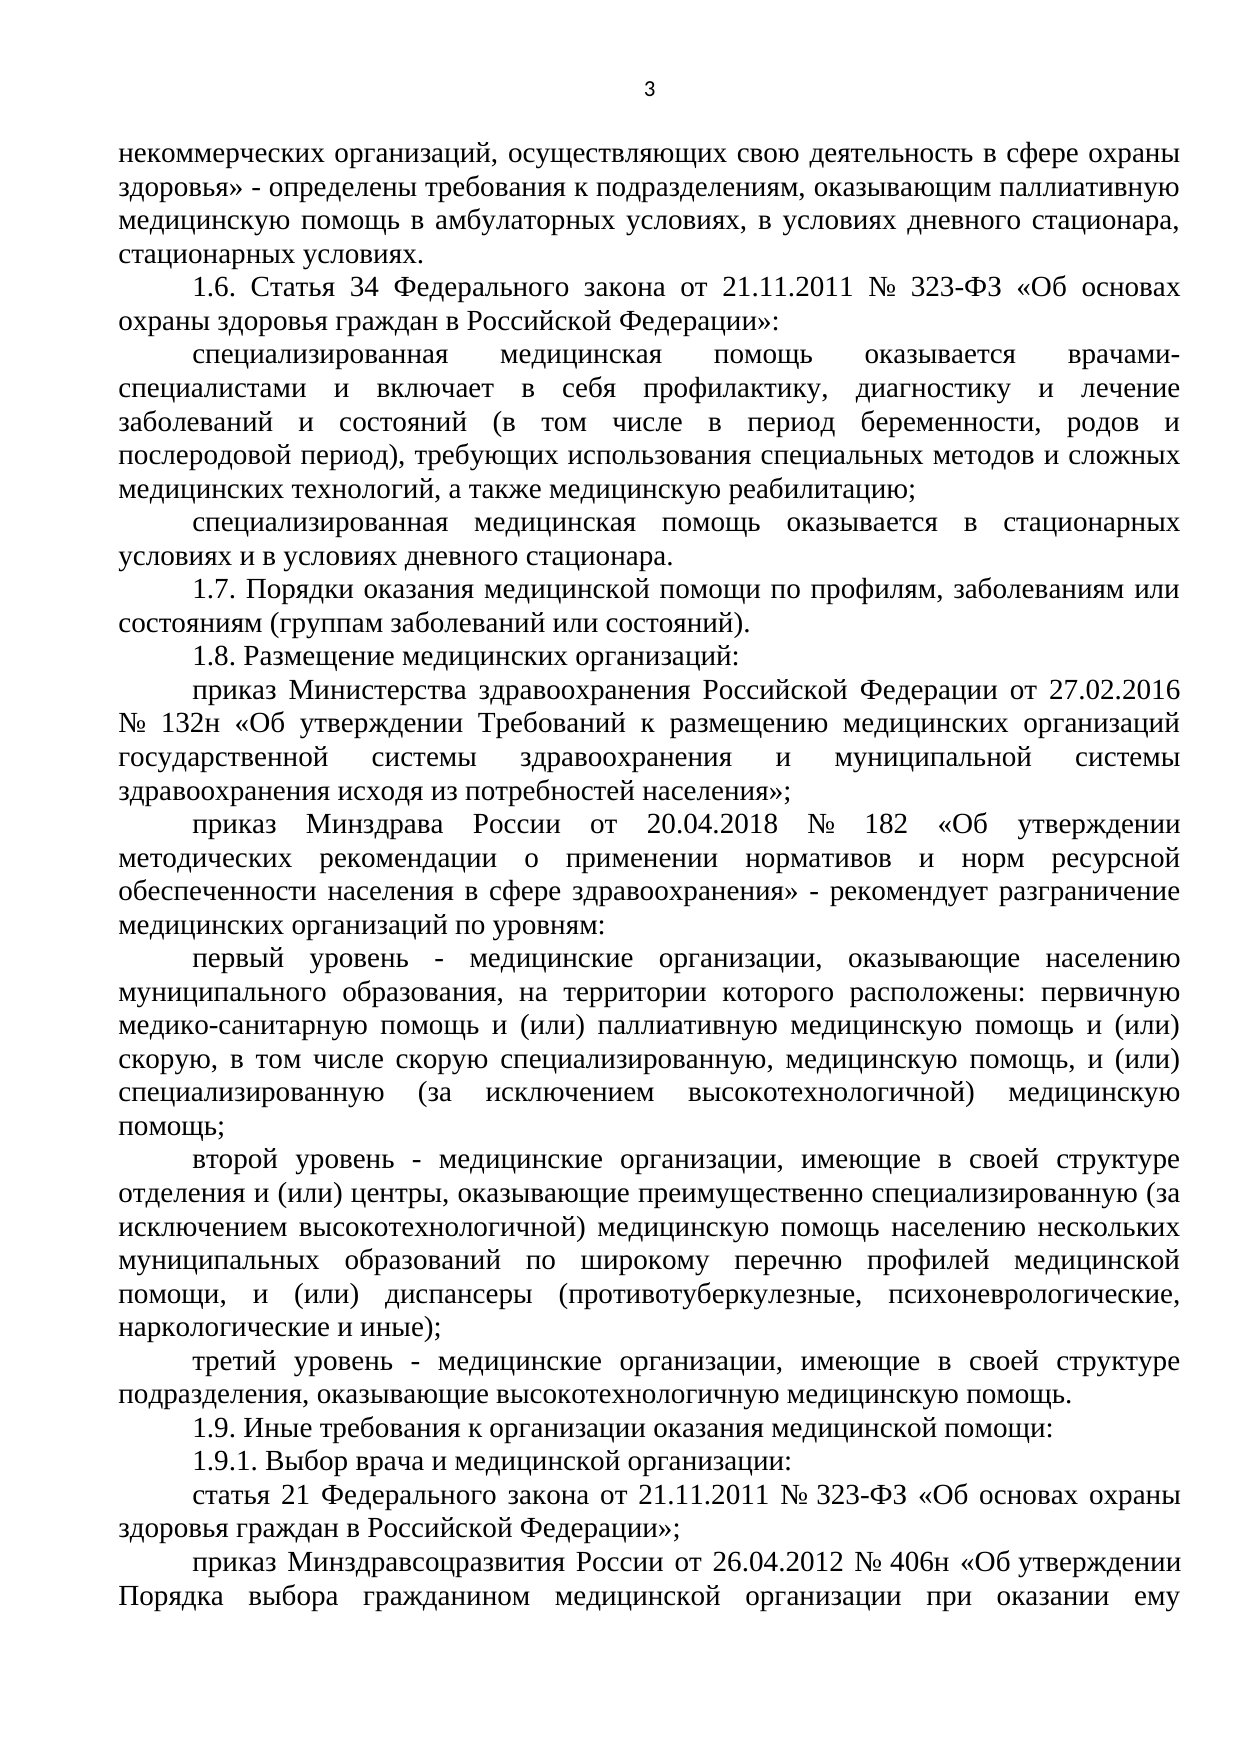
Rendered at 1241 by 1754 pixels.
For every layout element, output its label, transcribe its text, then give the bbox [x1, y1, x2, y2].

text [118, 1544, 1181, 1611]
text 1.8. Размещение медицинских организаций: [118, 638, 1181, 672]
text первый уровень - медицинские организации, оказывающие населению муниципального образования, на территории которого расположены: первичную медико-санитарную помощь и (или) паллиативную медицинскую помощь и (или) скорую, в том числе скорую специализированную, медицинскую помощь, и (или) специализированную (за исключением высокотехнологичной) медицинскую помощь; [118, 940, 1181, 1142]
text 1.6. Статья 34 Федерального закона от 21.11.2011 № 323-ФЗ «Об основах охраны здоровья граждан в Российской Федерации»: [118, 269, 1181, 337]
text специализированная медицинская помощь оказывается в стационарных условиях и в условиях дневного стационара. [118, 504, 1181, 571]
text статья 21 Федерального закона от 21.11.2011 № 323-ФЗ «Об основах охраны здоровья граждан в Российской Федерации»; [118, 1477, 1181, 1544]
text приказ Министерства здравоохранения Российской Федерации от 27.02.2016 № 132н «Об утверждении Требований к размещению медицинских организаций государственной системы здравоохранения и муниципальной системы здравоохранения исходя из потребностей населения»; [118, 672, 1181, 806]
text второй уровень - медицинские организации, имеющие в своей структуре отделения и (или) центры, оказывающие преимущественно специализированную (за исключением высокотехнологичной) медицинскую помощь населению нескольких муниципальных образований по широкому перечню профилей медицинской помощи, и (или) диспансеры (противотуберкулезные, психоневрологические, наркологические и иные); [118, 1142, 1181, 1343]
text 1.9.1. Выбор врача и медицинской организации: [118, 1443, 1181, 1477]
text 1.7. Порядки оказания медицинской помощи по профилям, заболеваниям или состояниям (группам заболеваний или состояний). [118, 571, 1181, 638]
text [118, 135, 1181, 269]
text приказ Минздрава России от 20.04.2018 № 182 «Об утверждении методических рекомендации о применении нормативов и норм ресурсной обеспеченности населения в сфере здравоохранения» - рекомендует разграничение медицинских организаций по уровням: [118, 806, 1181, 940]
text специализированная медицинская помощь оказывается врачами-специалистами и включает в себя профилактику, диагностику и лечение заболеваний и состояний (в том числе в период беременности, родов и послеродовой период), требующих использования специальных методов и сложных медицинских технологий, а также медицинскую реабилитацию; [118, 337, 1181, 504]
text третий уровень - медицинские организации, имеющие в своей структуре подразделения, оказывающие высокотехнологичную медицинскую помощь. [118, 1343, 1181, 1410]
text 1.9. Иные требования к организации оказания медицинской помощи: [118, 1410, 1181, 1443]
